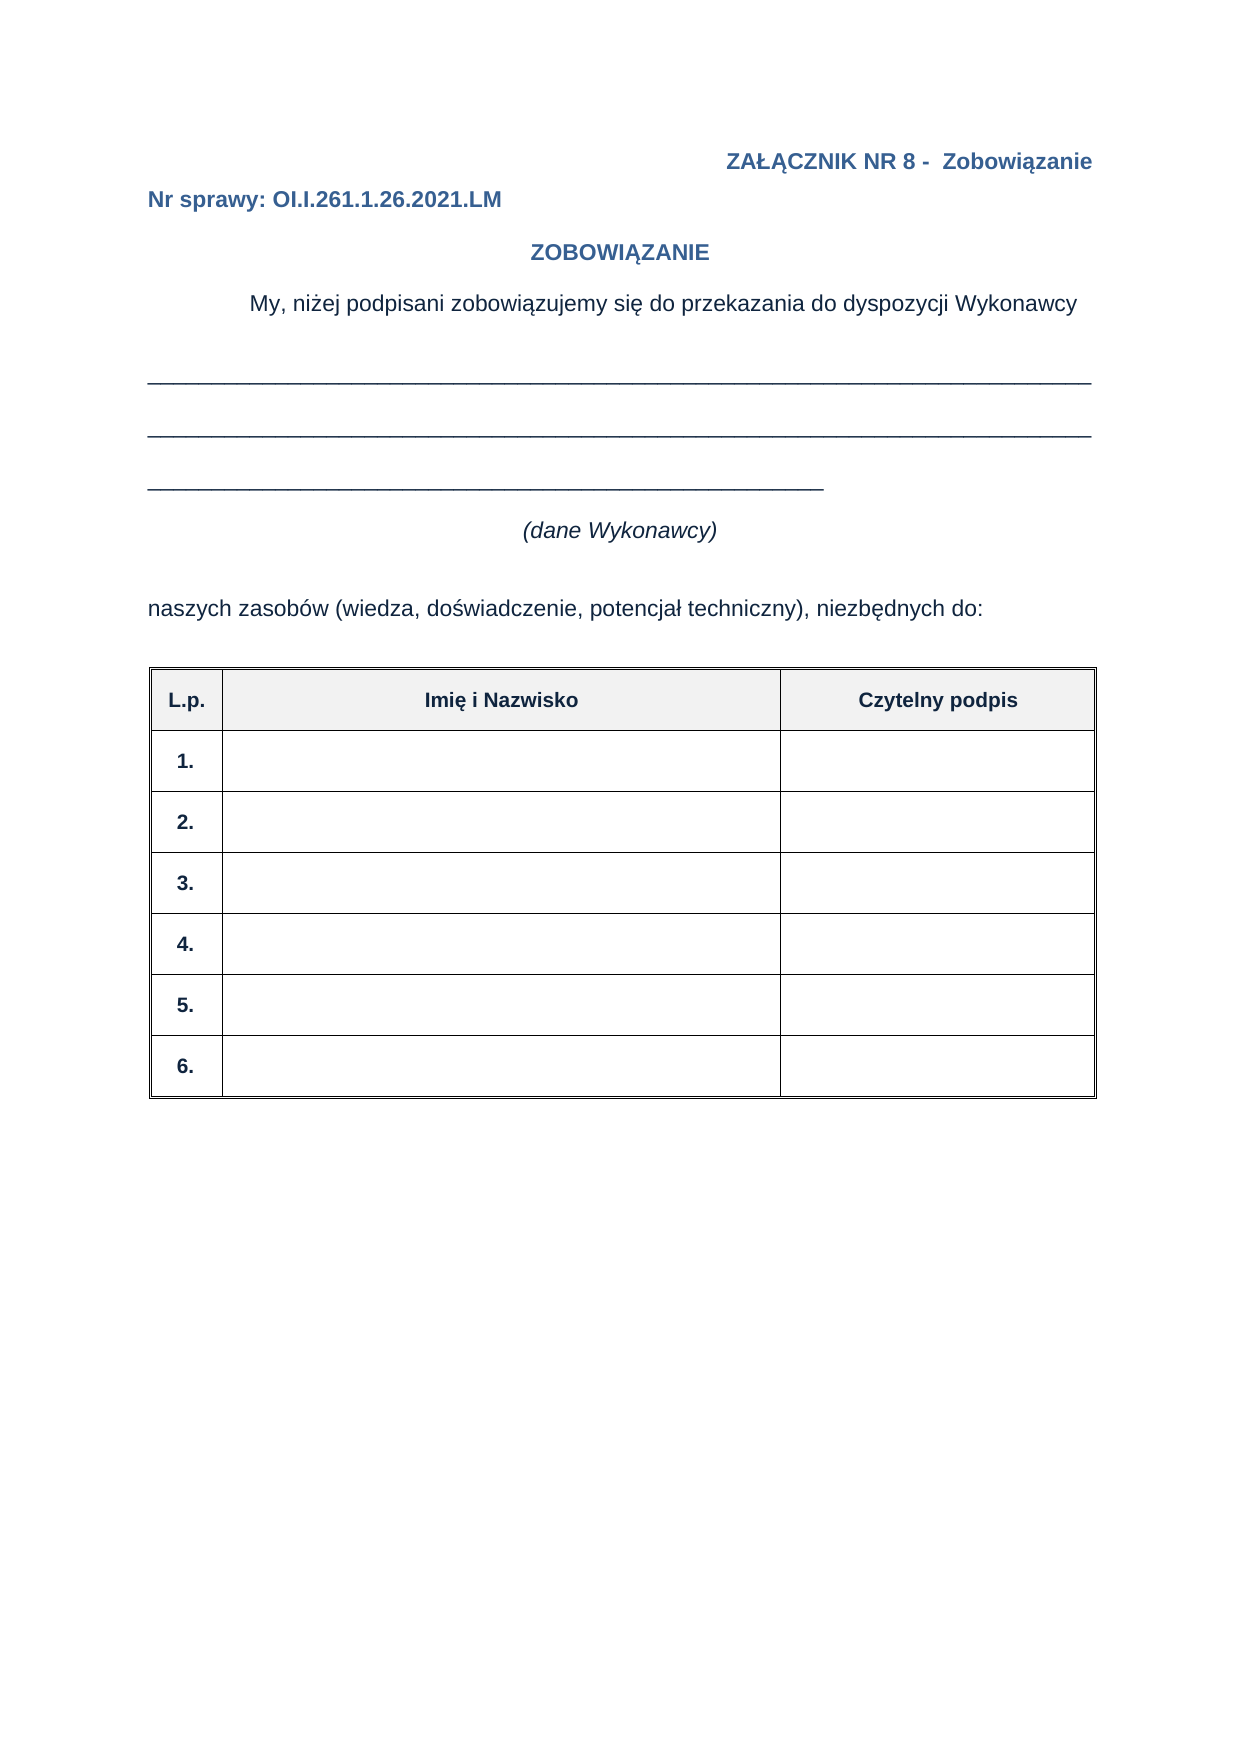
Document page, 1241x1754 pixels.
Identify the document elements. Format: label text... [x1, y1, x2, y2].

table_cell [781, 731, 1094, 791]
table_cell [781, 853, 1094, 913]
table_header Imię i Nazwisko [223, 670, 780, 730]
text ZOBOWIĄZANIE [148, 238, 1093, 265]
text My, niżej podpisani zobowiązujemy się do przekazania do dyspozycji Wykonawcy [148, 290, 1093, 317]
table_cell [223, 914, 780, 974]
table_cell [152, 1036, 222, 1096]
text Nr sprawy: OI.I.261.1.26.2021.LM [148, 186, 1093, 213]
table_cell [223, 792, 780, 852]
table_cell [781, 792, 1094, 852]
table_cell [152, 853, 222, 913]
table_cell [223, 731, 780, 791]
table_cell [781, 1036, 1094, 1096]
text naszych zasobów (wiedza, doświadczenie, potencjał techniczny), niezbędnych do: [148, 595, 1093, 621]
table_cell [152, 914, 222, 974]
text (dane Wykonawcy) [148, 517, 1093, 543]
table_header L.p. [152, 670, 222, 730]
table_cell [223, 975, 780, 1035]
table_cell [781, 975, 1094, 1035]
table_cell [152, 731, 222, 791]
table_cell [152, 792, 222, 852]
table_cell [223, 853, 780, 913]
table_cell [223, 1036, 780, 1096]
text _________________________________________________________________________________________________________________________________________________________________________________________________________ [148, 359, 1093, 491]
table_cell [152, 975, 222, 1035]
subtitle ZAŁĄCZNIK NR 8 - Zobowiązanie [148, 148, 1093, 174]
table_header Czytelny podpis [781, 670, 1094, 730]
table_cell [781, 914, 1094, 974]
